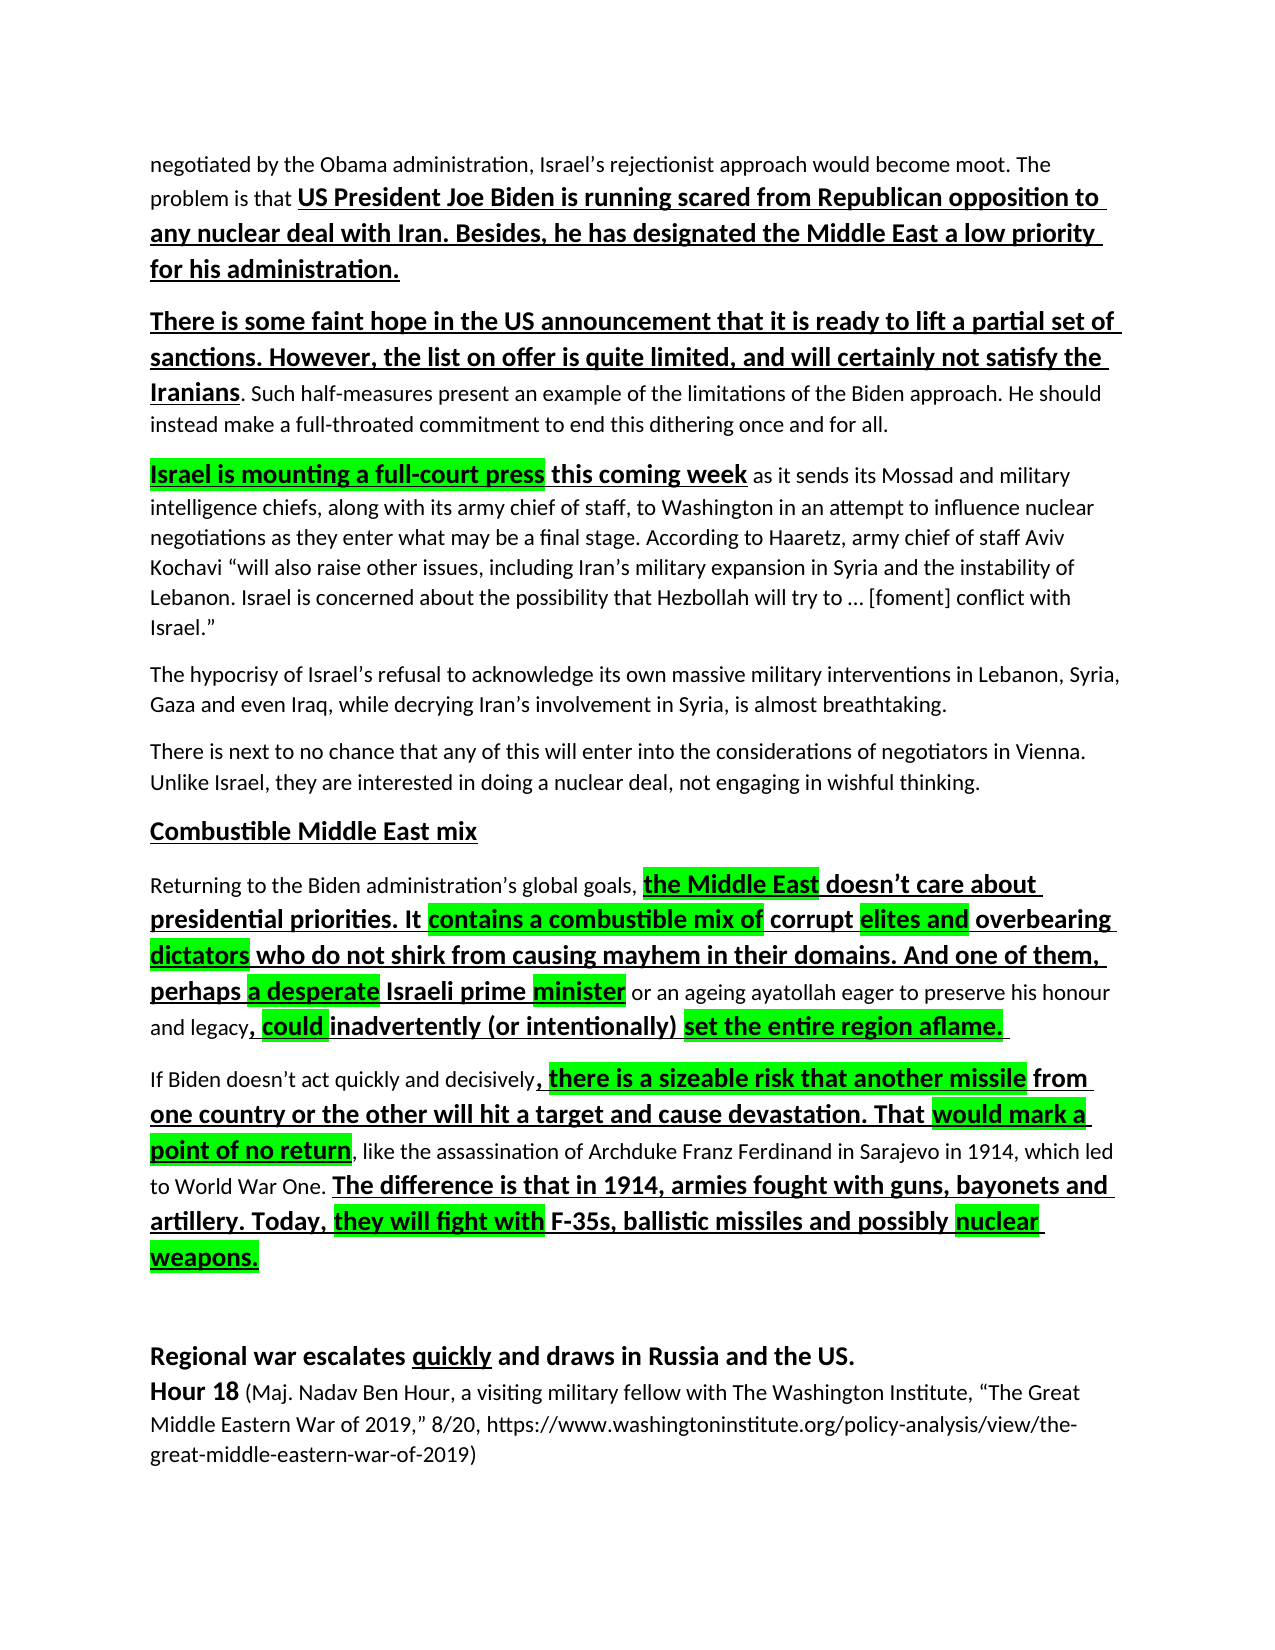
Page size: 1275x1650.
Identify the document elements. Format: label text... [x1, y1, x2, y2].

text There is next to no chance that any of this will enter into the considerations of negotiators in Vienna. Unlike Israel, they are interested in doing a nuclear deal, not engaging in wishful thinking. [150, 737, 1125, 796]
text Israel is mounting a full-court press this coming week as it sends its Mossad and military intelligence chiefs, along with its army chief of staff, to Washington in an attempt to influence nuclear negotiations as they enter what may be a final stage. According to Haaretz, army chief of staff Aviv Kochavi “will also raise other issues, including Iran’s military expansion in Syria and the instability of Lebanon. Israel is concerned about the possibility that Hezbollah will try to … [foment] conflict with Israel.” [150, 457, 1125, 642]
text The hypocrisy of Israel’s refusal to acknowledge its own massive military interventions in Lebanon, Syria, Gaza and even Iraq, while decrying Iran’s involvement in Syria, is almost breathtaking. [150, 660, 1125, 719]
text There is some faint hope in the US announcement that it is ready to lift a partial set of sanctions. However, the list on offer is quite limited, and will certainly not satisfy the Iranians. Such half-measures present an example of the limitations of the Biden approach. He should instead make a full-throated commitment to end this dithering once and for all. [150, 304, 1125, 439]
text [150, 150, 1125, 285]
subtitle Regional war escalates quickly and draws in Russia and the US. [150, 1339, 1125, 1372]
text Hour 18 (Maj. Nadav Ben Hour, a visiting military fellow with The Washington Institute, “The Great Middle Eastern War of 2019,” 8/20, https://www.washingtoninstitute.org/policy-analysis/view/the-great-middle-eastern-war-of-2019) [150, 1374, 1125, 1468]
text If Biden doesn’t act quickly and decisively, there is a sizeable risk that another missile from one country or the other will hit a target and cause devastation. That would mark a point of no return, like the assassination of Archduke Franz Ferdinand in Sarajevo in 1914, which led to World War One. The difference is that in 1914, armies fought with guns, bayonets and artillery. Today, they will fight with F-35s, ballistic missiles and possibly nuclear weapons. [150, 1062, 1125, 1273]
text Combustible Middle East mix [150, 814, 1125, 848]
text Returning to the Biden administration’s global goals, the Middle East doesn’t care about presidential priorities. It contains a combustible mix of corrupt elites and overbearing dictators who do not shirk from causing mayhem in their domains. And one of them, perhaps a desperate Israeli prime minister or an ageing ayatollah eager to preserve his honour and legacy, could inadvertently (or intentionally) set the entire region aflame. [150, 867, 1125, 1042]
